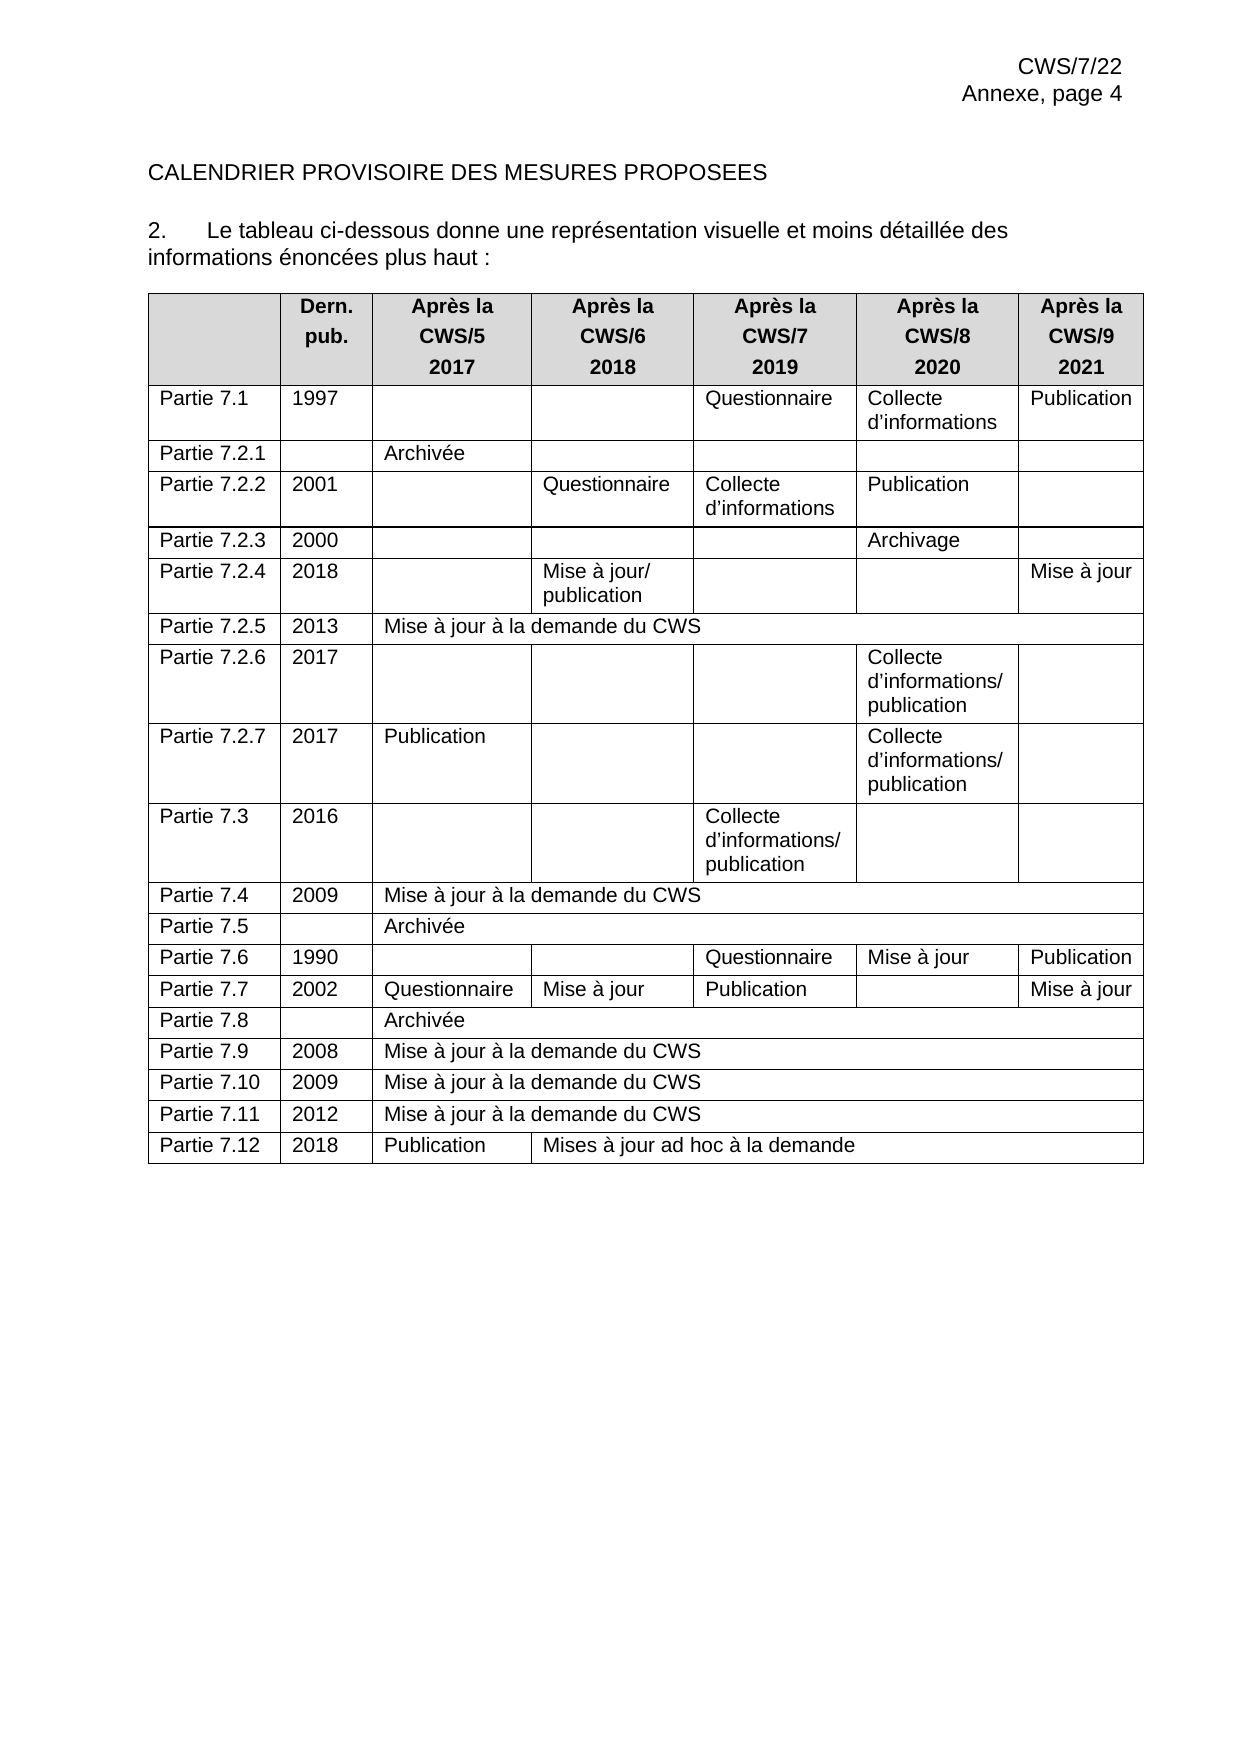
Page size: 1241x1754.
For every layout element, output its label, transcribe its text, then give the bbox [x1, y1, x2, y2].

table_cell 2000 [281, 528, 372, 558]
table_cell [857, 804, 1018, 882]
table_cell [532, 724, 693, 802]
table_cell Collecte d’informations/ publication [857, 645, 1018, 723]
table_cell Questionnaire [373, 976, 531, 1007]
table_cell 2017 [281, 645, 372, 723]
table_cell [373, 645, 531, 723]
table_cell Mises à jour ad hoc à la demande [532, 1133, 1143, 1163]
table_cell Collecte d’informations [857, 386, 1018, 440]
table_header Après la CWS/8 2020 [857, 294, 1018, 385]
table_cell Questionnaire [532, 472, 693, 526]
table_cell Mise à jour [857, 945, 1018, 975]
table_cell Archivée [373, 914, 1143, 944]
table_header Dern. pub. [281, 294, 372, 385]
table_cell [281, 1008, 372, 1038]
table_cell Partie 7.12 [149, 1133, 280, 1163]
table_cell 1997 [281, 386, 372, 440]
table_cell [373, 472, 531, 526]
table_cell [1019, 804, 1143, 882]
table_cell Questionnaire [694, 386, 856, 440]
table_cell [532, 645, 693, 723]
table_cell Partie 7.3 [149, 804, 280, 882]
table_cell [532, 945, 693, 975]
table_cell Partie 7.2.5 [149, 614, 280, 644]
table_header Après la CWS/9 2021 [1019, 294, 1143, 385]
table_cell Publication [373, 724, 531, 802]
subtitle CALENDRIER PROVISOIRE DES MESURES PROPOSEES [148, 158, 1122, 185]
table_cell Publication [1019, 386, 1143, 440]
table_cell 2009 [281, 1070, 372, 1100]
table_cell [1019, 724, 1143, 802]
table_cell Publication [373, 1133, 531, 1163]
table_cell Mise à jour à la demande du CWS [373, 1039, 1143, 1069]
table_cell Partie 7.2.2 [149, 472, 280, 526]
table_cell 2018 [281, 1133, 372, 1163]
table_cell 2013 [281, 614, 372, 644]
table_cell Collecte d’informations/ publication [857, 724, 1018, 802]
table_cell 2009 [281, 883, 372, 913]
table_cell [373, 945, 531, 975]
table_cell Partie 7.5 [149, 914, 280, 944]
table_header Après la CWS/5 2017 [373, 294, 531, 385]
table_cell Archivée [373, 441, 531, 471]
table_cell [532, 441, 693, 471]
table_cell Mise à jour/ publication [532, 559, 693, 613]
table_cell Archivage [857, 528, 1018, 558]
table_cell Partie 7.11 [149, 1101, 280, 1132]
table_cell Partie 7.2.4 [149, 559, 280, 613]
table_cell Publication [857, 472, 1018, 526]
table_cell [1019, 441, 1143, 471]
table_cell [694, 528, 856, 558]
table_cell [694, 559, 856, 613]
table_cell Partie 7.2.7 [149, 724, 280, 802]
table_cell [373, 559, 531, 613]
table_cell [373, 386, 531, 440]
table_cell [281, 914, 372, 944]
table_cell 2016 [281, 804, 372, 882]
table_cell 2008 [281, 1039, 372, 1069]
table_cell [1019, 528, 1143, 558]
table_header Après la CWS/6 2018 [532, 294, 693, 385]
table_cell Questionnaire [694, 945, 856, 975]
table_cell 2012 [281, 1101, 372, 1132]
table_cell Partie 7.10 [149, 1070, 280, 1100]
table_cell [694, 441, 856, 471]
table_cell 2002 [281, 976, 372, 1007]
table_cell Mise à jour à la demande du CWS [373, 883, 1143, 913]
table_cell Mise à jour [1019, 559, 1143, 613]
table_cell 2001 [281, 472, 372, 526]
table_cell Publication [694, 976, 856, 1007]
table_cell Partie 7.1 [149, 386, 280, 440]
table_cell [857, 559, 1018, 613]
text Le tableau ci-dessous donne une représentation visuelle et moins détaillée des informations énoncées plus haut : [148, 217, 1122, 270]
table_cell Collecte d’informations [694, 472, 856, 526]
table_cell Partie 7.4 [149, 883, 280, 913]
table_cell Publication [1019, 945, 1143, 975]
table_cell [532, 804, 693, 882]
table_cell Partie 7.2.1 [149, 441, 280, 471]
table_cell Mise à jour [532, 976, 693, 1007]
table_header Après la CWS/7 2019 [694, 294, 856, 385]
table_cell Mise à jour à la demande du CWS [373, 614, 1143, 644]
table_cell [694, 645, 856, 723]
table_cell [857, 976, 1018, 1007]
table_cell [857, 441, 1018, 471]
table_cell [281, 441, 372, 471]
table_cell [694, 724, 856, 802]
table_cell Partie 7.9 [149, 1039, 280, 1069]
table_cell [532, 528, 693, 558]
table_cell 2018 [281, 559, 372, 613]
table_cell Mise à jour à la demande du CWS [373, 1070, 1143, 1100]
table_cell Partie 7.8 [149, 1008, 280, 1038]
table_header [149, 294, 280, 385]
table_cell Collecte d’informations/ publication [694, 804, 856, 882]
table_cell Partie 7.6 [149, 945, 280, 975]
table_cell 2017 [281, 724, 372, 802]
table_cell Archivée [373, 1008, 1143, 1038]
table_cell [532, 386, 693, 440]
table_cell Partie 7.2.6 [149, 645, 280, 723]
table_cell Partie 7.2.3 [149, 528, 280, 558]
table_cell [373, 528, 531, 558]
table_cell Mise à jour à la demande du CWS [373, 1101, 1143, 1132]
table_cell Partie 7.7 [149, 976, 280, 1007]
table_cell [1019, 472, 1143, 526]
table_cell 1990 [281, 945, 372, 975]
table_cell Mise à jour [1019, 976, 1143, 1007]
table_cell [1019, 645, 1143, 723]
table_cell [373, 804, 531, 882]
